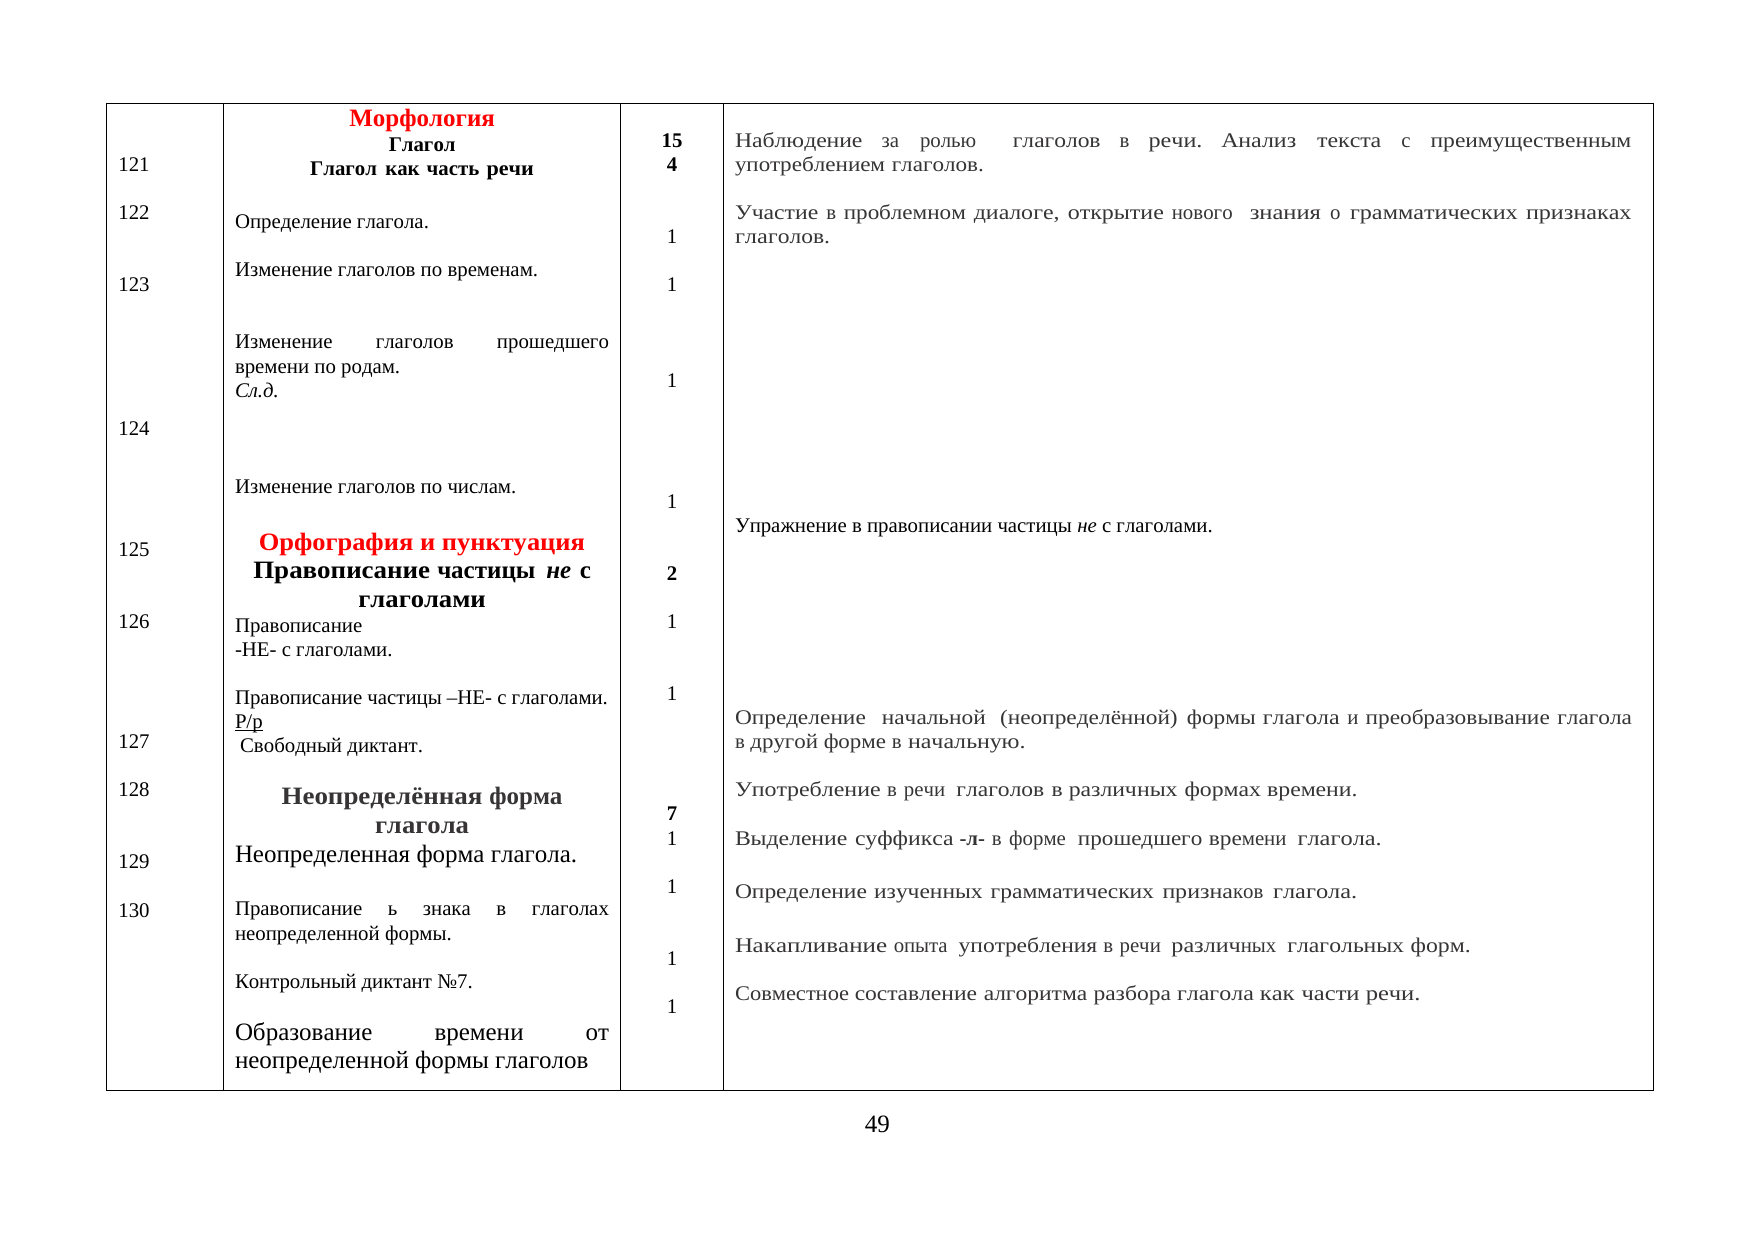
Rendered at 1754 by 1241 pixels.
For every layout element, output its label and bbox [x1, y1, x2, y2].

table_cell [224, 104, 620, 1090]
table_cell [621, 104, 723, 1090]
table_cell [107, 104, 223, 1090]
table_cell [724, 104, 1653, 1090]
